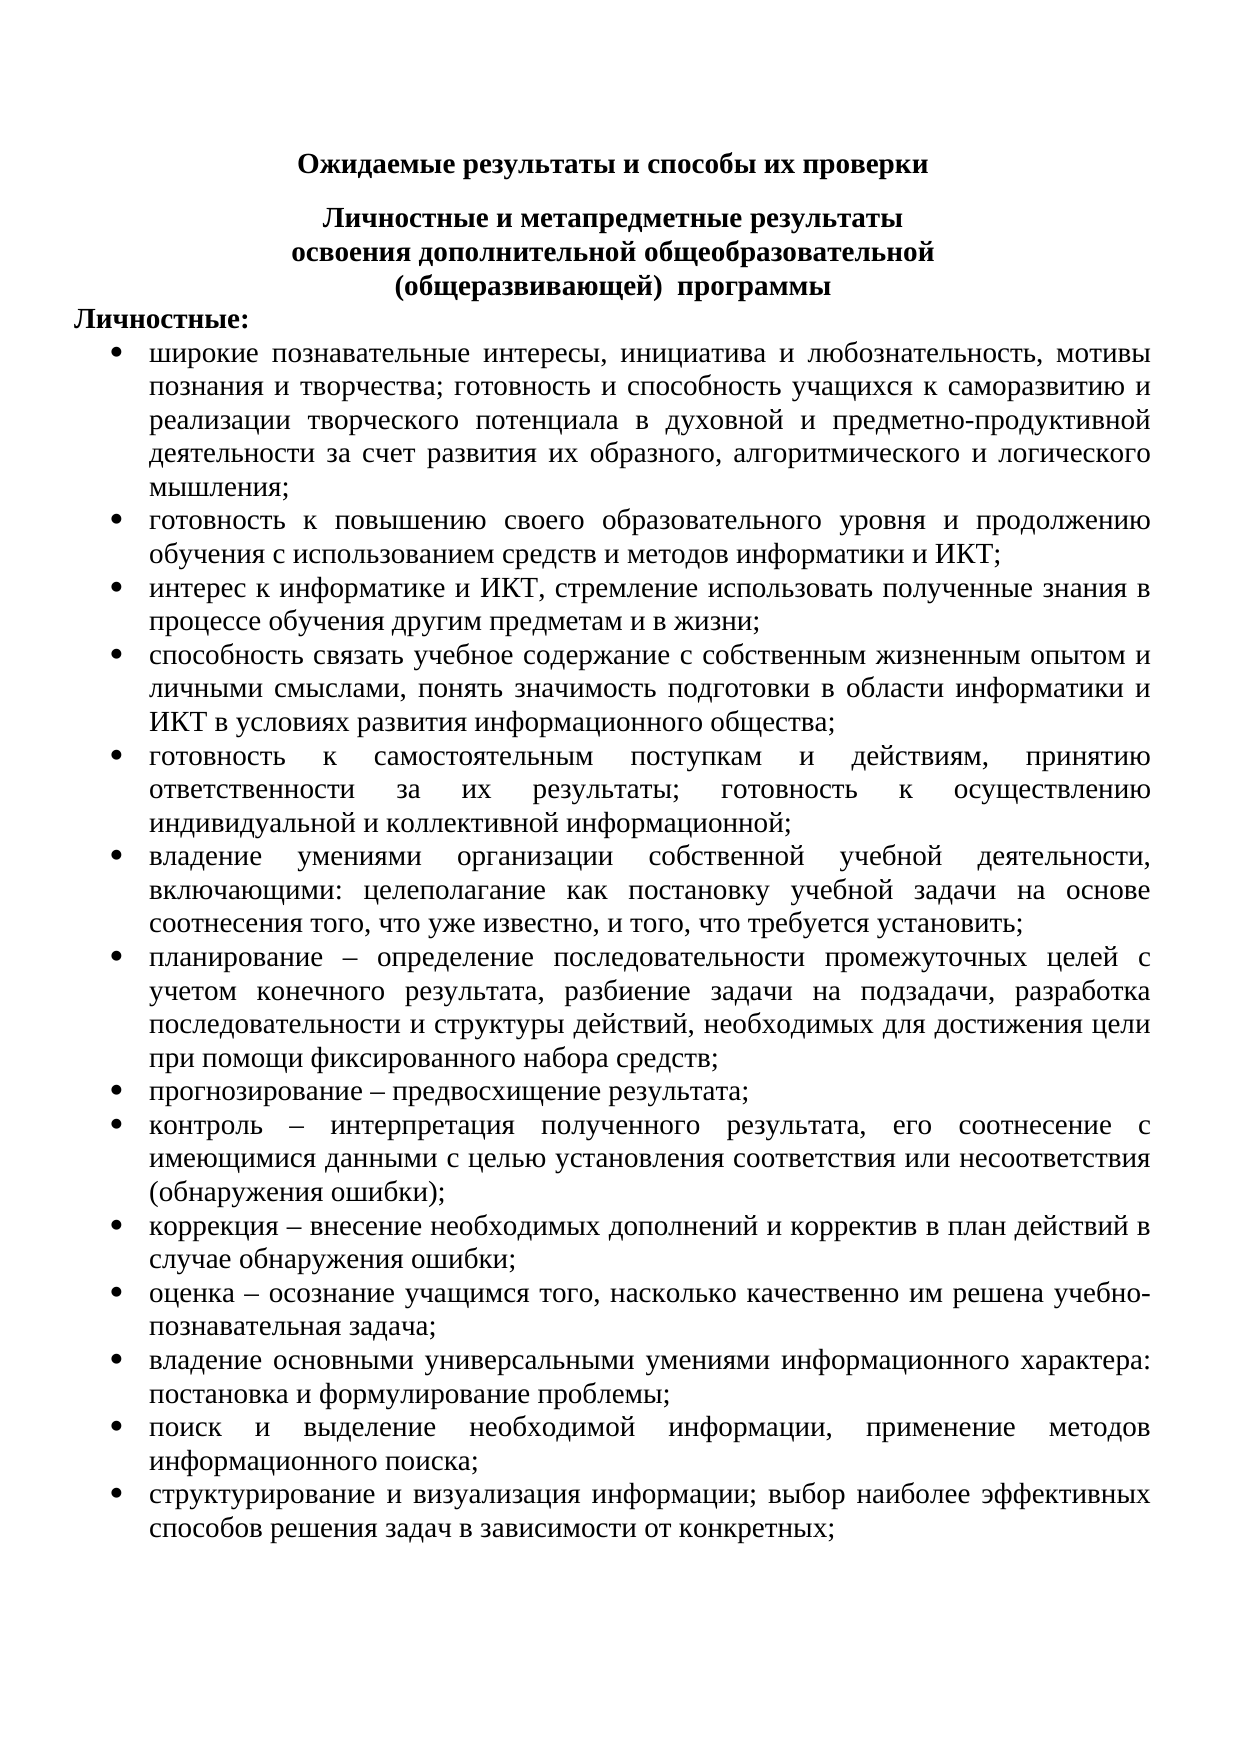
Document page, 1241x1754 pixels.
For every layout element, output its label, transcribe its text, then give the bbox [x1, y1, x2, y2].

list поиск и выделение необходимой информации, применение методов информационного поиска; [111, 1409, 1152, 1476]
list способность связать учебное содержание с собственным жизненным опытом и личными смыслами, понять значимость подготовки в области информатики и ИКТ в условиях развития информационного общества; [111, 637, 1152, 738]
text Личностные и метапредметные результаты [74, 201, 1152, 234]
list оценка – осознание учащимся того, насколько качественно им решена учебно-познавательная задача; [111, 1275, 1152, 1342]
list готовность к самостоятельным поступкам и действиям, принятию ответственности за их результаты; готовность к осуществлению индивидуальной и коллективной информационной; [111, 738, 1152, 838]
list структурирование и визуализация информации; выбор наиболее эффективных способов решения задач в зависимости от конкретных; [111, 1476, 1152, 1544]
list планирование – определение последовательности промежуточных целей с учетом конечного результата, разбиение задачи на подзадачи, разработка последовательности и структуры действий, необходимых для достижения цели при помощи фиксированного набора средств; [111, 939, 1152, 1073]
list владение умениями организации собственной учебной деятельности, включающими: целеполагание как постановку учебной задачи на основе соотнесения того, что уже известно, и того, что требуется установить; [111, 838, 1152, 939]
text освоения дополнительной общеобразовательной [74, 234, 1152, 268]
text (общеразвивающей) программы [74, 268, 1152, 301]
list прогнозирование – предвосхищение результата; [111, 1073, 1152, 1107]
text Ожидаемые результаты и способы их проверки [74, 146, 1152, 180]
list коррекция – внесение необходимых дополнений и корректив в план действий в случае обнаружения ошибки; [111, 1208, 1152, 1275]
list широкие познавательные интересы, инициатива и любознательность, мотивы познания и творчества; готовность и способность учащихся к саморазвитию и реализации творческого потенциала в духовной и предметно-продуктивной деятельности за счет развития их образного, алгоритмического и логического мышления; [111, 335, 1152, 502]
list владение основными универсальными умениями информационного характера: постановка и формулирование проблемы; [111, 1342, 1152, 1409]
list контроль – интерпретация полученного результата, его соотнесение с имеющимися данными с целью установления соответствия или несоответствия (обнаружения ошибки); [111, 1107, 1152, 1208]
list интерес к информатике и ИКТ, стремление использовать полученные знания в процессе обучения другим предметам и в жизни; [111, 570, 1152, 637]
list готовность к повышению своего образовательного уровня и продолжению обучения с использованием средств и методов информатики и ИКТ; [111, 502, 1152, 570]
text Личностные: [74, 301, 1152, 335]
